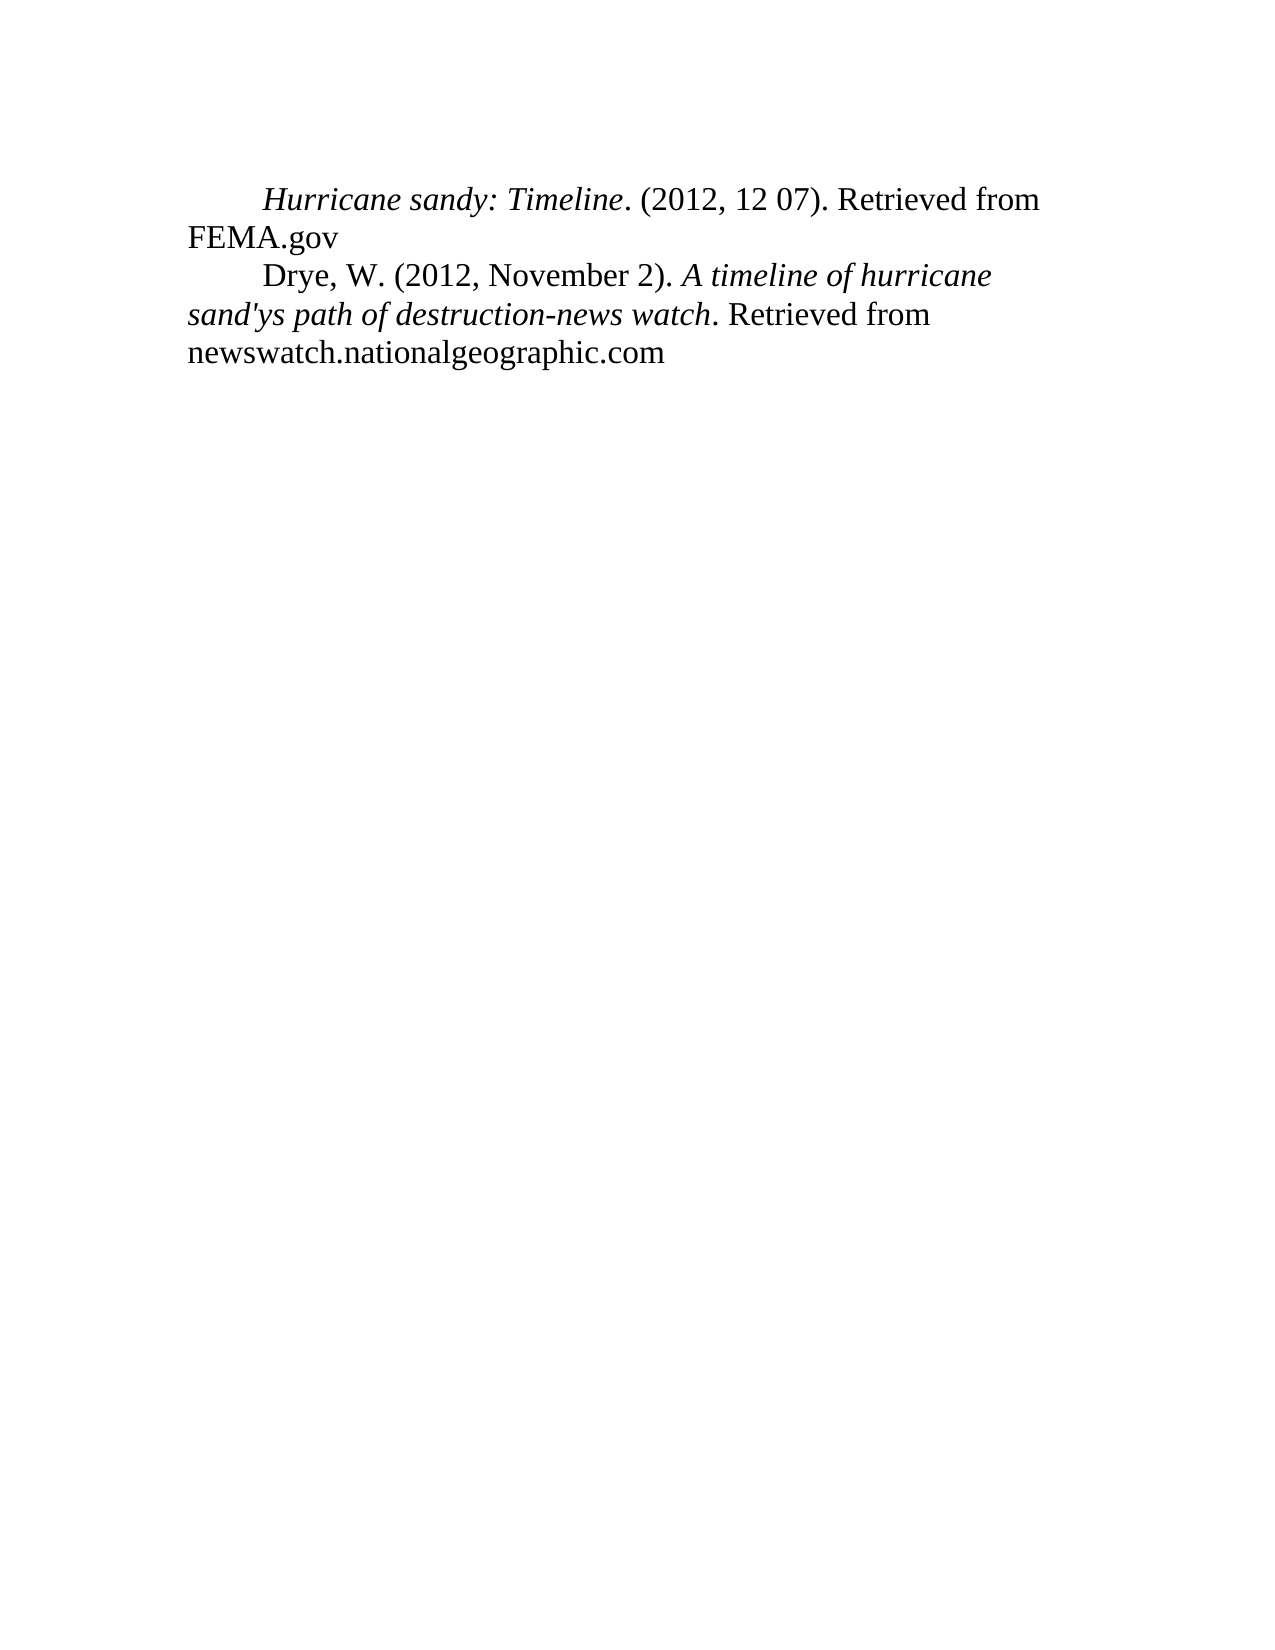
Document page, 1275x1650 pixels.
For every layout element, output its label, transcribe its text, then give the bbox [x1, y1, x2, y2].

text Hurricane sandy: Timeline. (2012, 12 07). Retrieved from FEMA.gov [187, 179, 1087, 255]
text Drye, W. (2012, November 2). A timeline of hurricane sand'ys path of destruction-news watch. Retrieved from newswatch.nationalgeographic.com [187, 255, 1087, 370]
